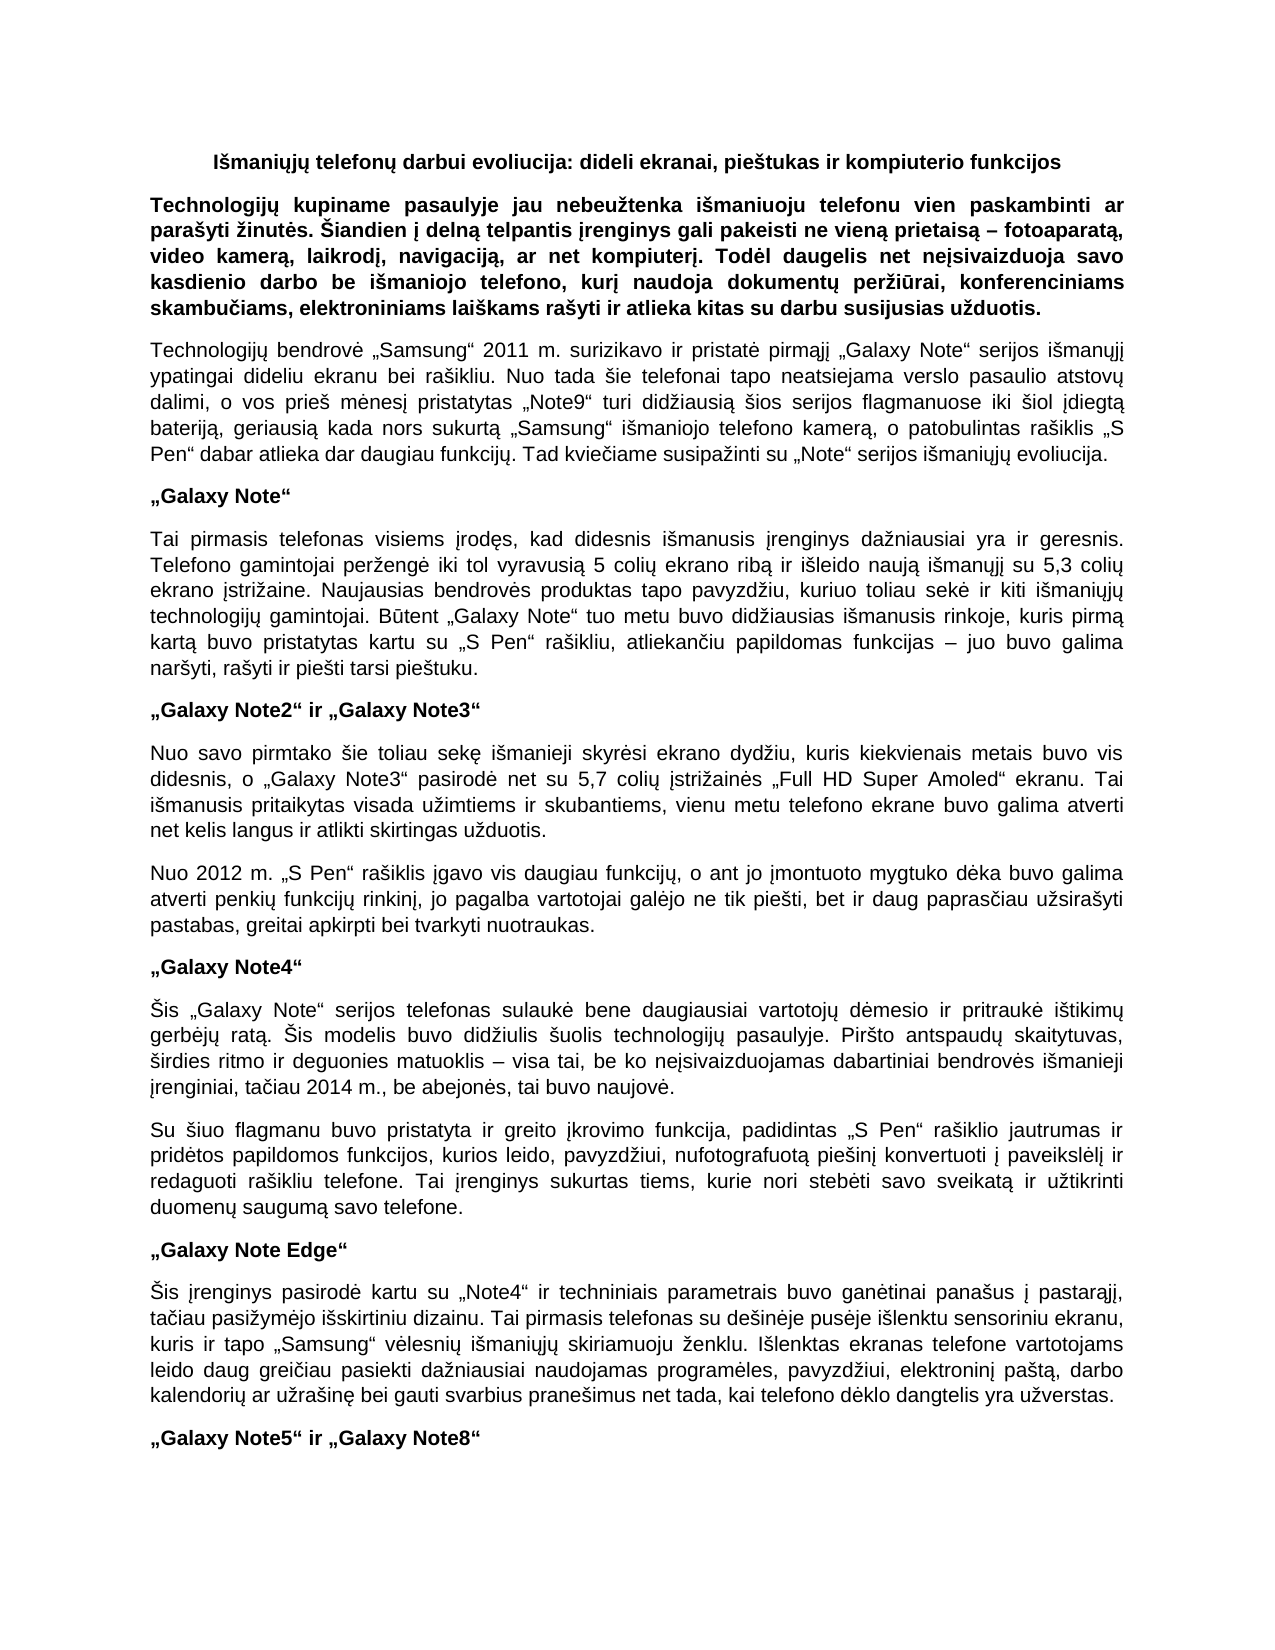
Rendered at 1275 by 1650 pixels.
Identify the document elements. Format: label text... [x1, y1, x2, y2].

text Nuo 2012 m. „S Pen“ rašiklis įgavo vis daugiau funkcijų, o ant jo įmontuoto mygtuko dėka buvo galima atverti penkių funkcijų rinkinį, jo pagalba vartotojai galėjo ne tik piešti, bet ir daug paprasčiau užsirašyti pastabas, greitai apkirpti bei tvarkyti nuotraukas. [150, 861, 1125, 936]
text „Galaxy Note4“ [150, 955, 1125, 979]
text „Galaxy Note5“ ir „Galaxy Note8“ [150, 1426, 1125, 1450]
text Šis „Galaxy Note“ serijos telefonas sulaukė bene daugiausiai vartotojų dėmesio ir pritraukė ištikimų gerbėjų ratą. Šis modelis buvo didžiulis šuolis technologijų pasaulyje. Piršto antspaudų skaitytuvas, širdies ritmo ir deguonies matuoklis – visa tai, be ko neįsivaizduojamas dabartiniai bendrovės išmanieji įrenginiai, tačiau 2014 m., be abejonės, tai buvo naujovė. [150, 997, 1125, 1099]
text „Galaxy Note“ [150, 484, 1125, 508]
text Šis įrenginys pasirodė kartu su „Note4“ ir techniniais parametrais buvo ganėtinai panašus į pastarąjį, tačiau pasižymėjo išskirtiniu dizainu. Tai pirmasis telefonas su dešinėje pusėje išlenktu sensoriniu ekranu, kuris ir tapo „Samsung“ vėlesnių išmaniųjų skiriamuoju ženklu. Išlenktas ekranas telefone vartotojams leido daug greičiau pasiekti dažniausiai naudojamas programėles, pavyzdžiui, elektroninį paštą, darbo kalendorių ar užrašinę bei gauti svarbius pranešimus net tada, kai telefono dėklo dangtelis yra užverstas. [150, 1280, 1125, 1407]
text Išmaniųjų telefonų darbui evoliucija: dideli ekranai, pieštukas ir kompiuterio funkcijos [150, 150, 1125, 174]
text Technologijų kupiname pasaulyje jau nebeužtenka išmaniuoju telefonu vien paskambinti ar parašyti žinutės. Šiandien į delną telpantis įrenginys gali pakeisti ne vieną prietaisą – fotoaparatą, video kamerą, laikrodį, navigaciją, ar net kompiuterį. Todėl daugelis net neįsivaizduoja savo kasdienio darbo be išmaniojo telefono, kurį naudoja dokumentų peržiūrai, konferenciniams skambučiams, elektroniniams laiškams rašyti ir atlieka kitas su darbu susijusias užduotis. [150, 192, 1125, 320]
text Technologijų bendrovė „Samsung“ 2011 m. surizikavo ir pristatė pirmąjį „Galaxy Note“ serijos išmanųjį ypatingai dideliu ekranu bei rašikliu. Nuo tada šie telefonai tapo neatsiejama verslo pasaulio atstovų dalimi, o vos prieš mėnesį pristatytas „Note9“ turi didžiausią šios serijos flagmanuose iki šiol įdiegtą bateriją, geriausią kada nors sukurtą „Samsung“ išmaniojo telefono kamerą, o patobulintas rašiklis „S Pen“ dabar atlieka dar daugiau funkcijų. Tad kviečiame susipažinti su „Note“ serijos išmaniųjų evoliucija. [150, 338, 1125, 466]
text „Galaxy Note2“ ir „Galaxy Note3“ [150, 698, 1125, 722]
text Nuo savo pirmtako šie toliau sekę išmanieji skyrėsi ekrano dydžiu, kuris kiekvienais metais buvo vis didesnis, o „Galaxy Note3“ pasirodė net su 5,7 colių įstrižainės „Full HD Super Amoled“ ekranu. Tai išmanusis pritaikytas visada užimtiems ir skubantiems, vienu metu telefono ekrane buvo galima atverti net kelis langus ir atlikti skirtingas užduotis. [150, 741, 1125, 842]
text Tai pirmasis telefonas visiems įrodęs, kad didesnis išmanusis įrenginys dažniausiai yra ir geresnis. Telefono gamintojai peržengė iki tol vyravusią 5 colių ekrano ribą ir išleido naują išmanųjį su 5,3 colių ekrano įstrižaine. Naujausias bendrovės produktas tapo pavyzdžiu, kuriuo toliau sekė ir kiti išmaniųjų technologijų gamintojai. Būtent „Galaxy Note“ tuo metu buvo didžiausias išmanusis rinkoje, kuris pirmą kartą buvo pristatytas kartu su „S Pen“ rašikliu, atliekančiu papildomas funkcijas – juo buvo galima naršyti, rašyti ir piešti tarsi pieštuku. [150, 527, 1125, 680]
text Su šiuo flagmanu buvo pristatyta ir greito įkrovimo funkcija, padidintas „S Pen“ rašiklio jautrumas ir pridėtos papildomos funkcijos, kurios leido, pavyzdžiui, nufotografuotą piešinį konvertuoti į paveikslėlį ir redaguoti rašikliu telefone. Tai įrenginys sukurtas tiems, kurie nori stebėti savo sveikatą ir užtikrinti duomenų saugumą savo telefone. [150, 1117, 1125, 1219]
text „Galaxy Note Edge“ [150, 1237, 1125, 1261]
